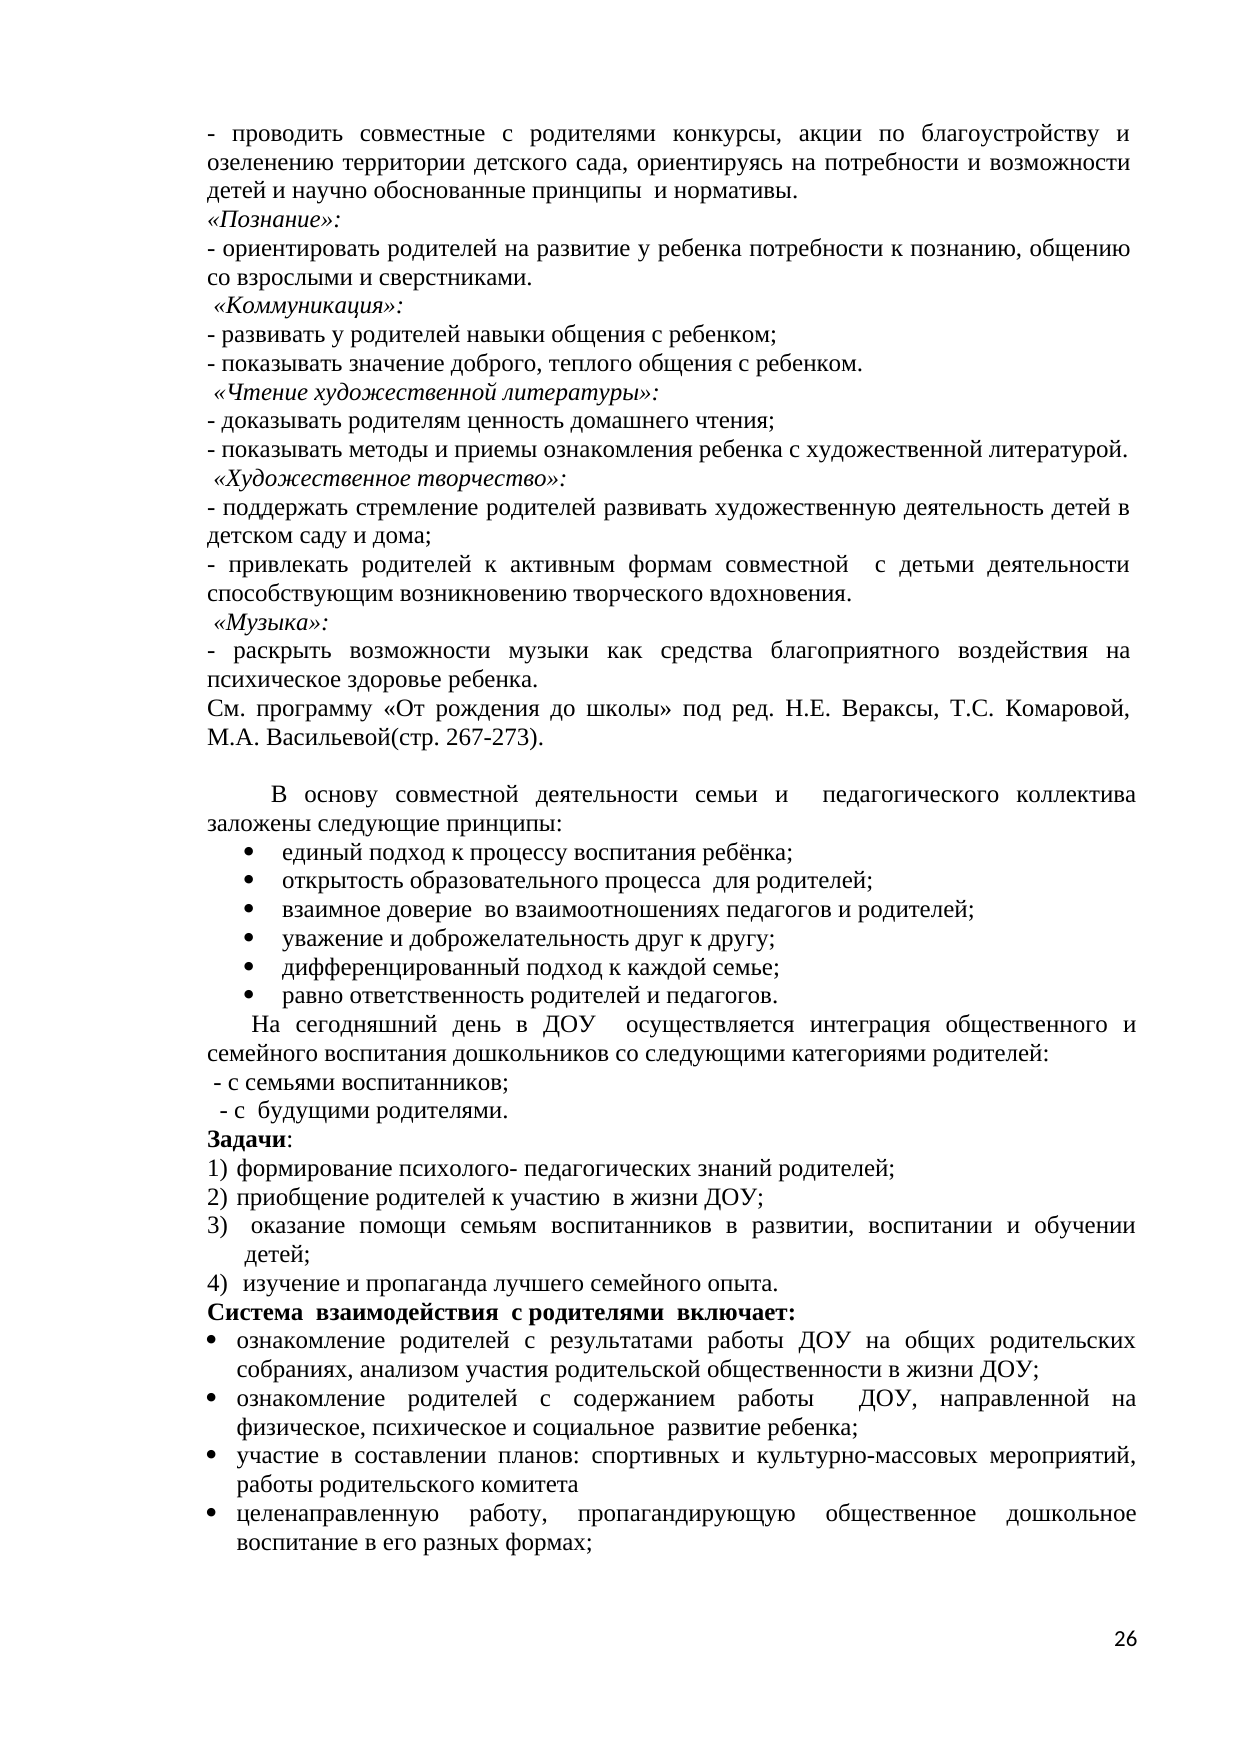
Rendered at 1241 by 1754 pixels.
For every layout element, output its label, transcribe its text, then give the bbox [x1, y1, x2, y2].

text «Познание»: [207, 204, 1131, 233]
list приобщение родителей к участию в жизни ДОУ; [207, 1182, 1137, 1211]
text - привлекать родителей к активным формам совместной с детьми деятельности способствующим возникновению творческого вдохновения. [207, 549, 1131, 607]
text В основу совместной деятельности семьи и педагогического коллектива заложены следующие принципы: [207, 779, 1137, 837]
list участие в составлении планов: спортивных и культурно-массовых мероприятий, работы родительского комитета [207, 1441, 1137, 1498]
list взаимное доверие во взаимоотношениях педагогов и родителей; [244, 894, 1137, 923]
text - с будущими родителями. [207, 1096, 1137, 1124]
text Задачи: [207, 1124, 1137, 1153]
text - развивать у родителей навыки общения с ребенком; [207, 319, 1131, 348]
list целенаправленную работу, пропагандирующую общественное дошкольное воспитание в его разных формах; [207, 1498, 1137, 1556]
list дифференцированный подход к каждой семье; [244, 952, 1137, 981]
list формирование психолого- педагогических знаний родителей; [207, 1153, 1137, 1182]
text «Музыка»: [207, 607, 1131, 636]
text См. программу «От рождения до школы» под ред. Н.Е. Вераксы, Т.С. Комаровой, М.А. Васильевой(стр. 267-273). [207, 693, 1131, 751]
text - показывать значение доброго, теплого общения с ребенком. [207, 348, 1131, 377]
text «Чтение художественной литературы»: [207, 377, 1131, 406]
list равно ответственность родителей и педагогов. [244, 981, 1137, 1009]
list ознакомление родителей с содержанием работы ДОУ, направленной на физическое, психическое и социальное развитие ребенка; [207, 1383, 1137, 1441]
text - показывать методы и приемы ознакомления ребенка с художественной литературой. [207, 434, 1131, 463]
text - ориентировать родителей на развитие у ребенка потребности к познанию, общению со взрослыми и сверстниками. [207, 233, 1131, 291]
list единый подход к процессу воспитания ребёнка; [244, 837, 1137, 866]
list изучение и пропаганда лучшего семейного опыта. [207, 1268, 1137, 1297]
text «Коммуникация»: [207, 291, 1131, 319]
text - с семьями воспитанников; [207, 1067, 1137, 1096]
text «Художественное творчество»: [207, 463, 1131, 492]
text - доказывать родителям ценность домашнего чтения; [207, 406, 1131, 434]
text - проводить совместные с родителями конкурсы, акции по благоустройству и озеленению территории детского сада, ориентируясь на потребности и возможности детей и научно обоснованные принципы и нормативы. [207, 118, 1131, 204]
list уважение и доброжелательность друг к другу; [244, 923, 1137, 952]
list ознакомление родителей с результатами работы ДОУ на общих родительских собраниях, анализом участия родительской общественности в жизни ДОУ; [207, 1326, 1137, 1383]
text На сегодняшний день в ДОУ осуществляется интеграция общественного и семейного воспитания дошкольников со следующими категориями родителей: [207, 1009, 1137, 1067]
list открытость образовательного процесса для родителей; [244, 866, 1137, 894]
list оказание помощи семьям воспитанников в развитии, воспитании и обучении детей; [207, 1211, 1137, 1268]
text - раскрыть возможности музыки как средства благоприятного воздействия на психическое здоровье ребенка. [207, 636, 1131, 693]
text Система взаимодействия с родителями включает: [207, 1297, 1137, 1326]
text - поддержать стремление родителей развивать художественную деятельность детей в детском саду и дома; [207, 492, 1131, 549]
